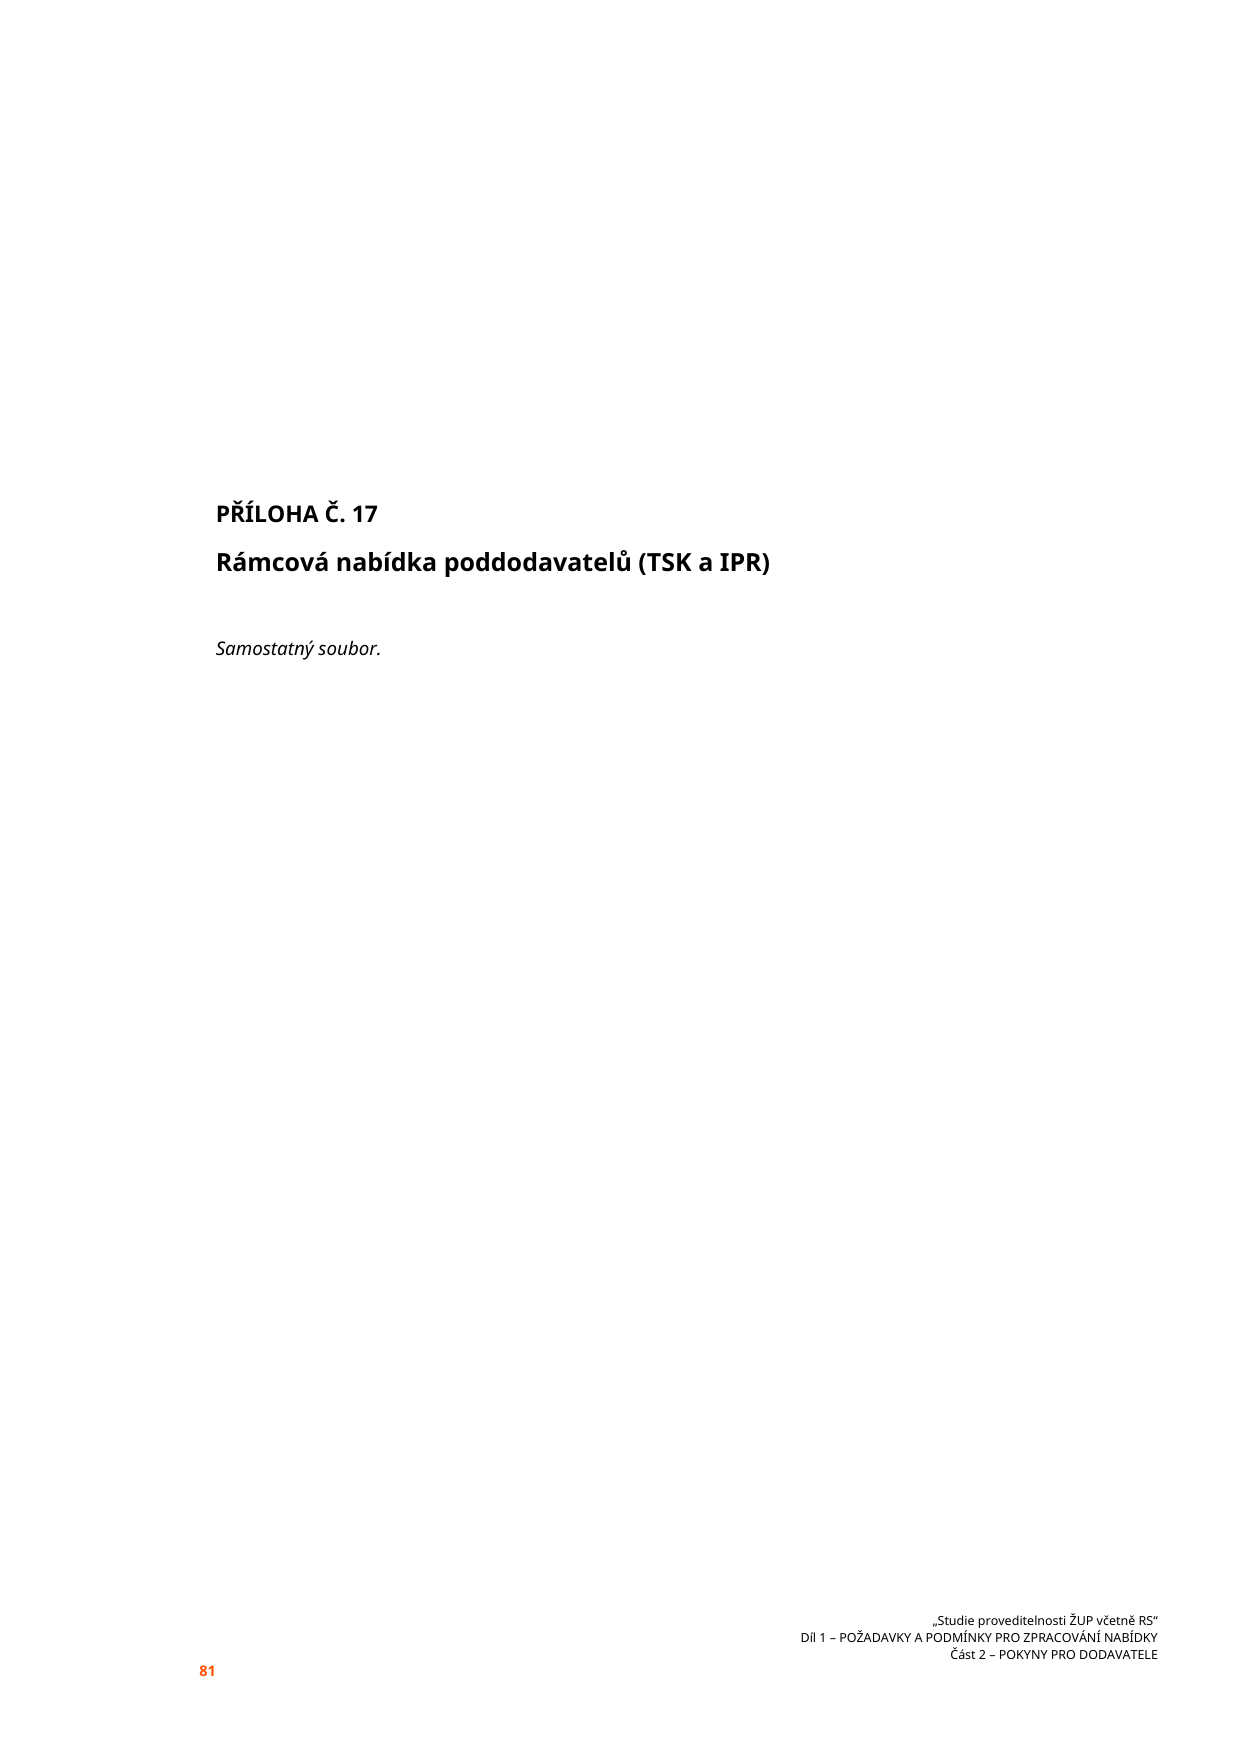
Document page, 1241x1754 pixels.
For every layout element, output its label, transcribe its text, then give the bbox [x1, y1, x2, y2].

text Rámcová nabídka poddodavatelů (TSK a IPR) [216, 545, 1122, 579]
text Samostatný soubor. [216, 636, 1122, 661]
list Příloha č. 17 [216, 498, 1122, 529]
